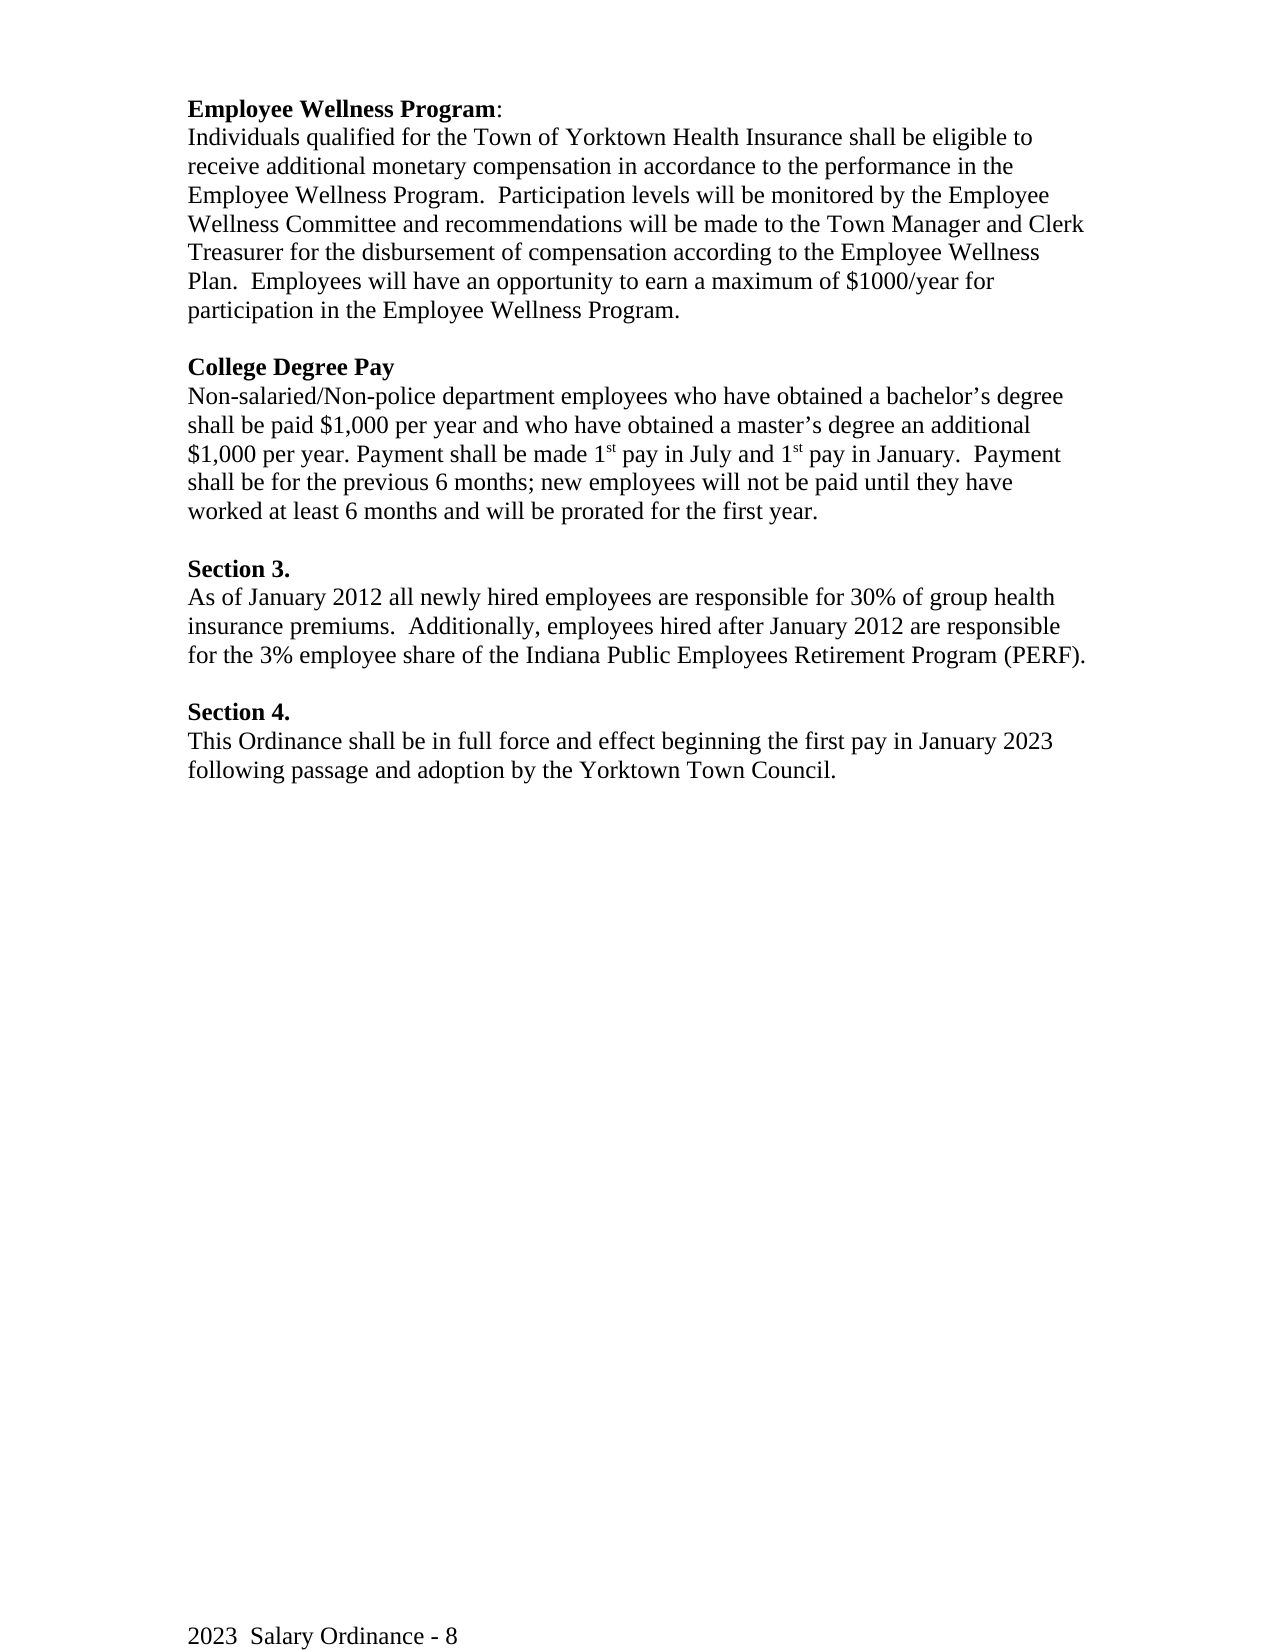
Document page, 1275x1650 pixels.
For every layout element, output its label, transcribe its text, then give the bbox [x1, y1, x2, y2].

text Non-salaried/Non-police department employees who have obtained a bachelor’s degree shall be paid $1,000 per year and who have obtained a master’s degree an additional $1,000 per year. Payment shall be made 1st pay in July and 1st pay in January. Payment shall be for the previous 6 months; new employees will not be paid until they have worked at least 6 months and will be prorated for the first year. [187, 381, 1087, 525]
text Individuals qualified for the Town of Yorktown Health Insurance shall be eligible to receive additional monetary compensation in accordance to the performance in the Employee Wellness Program. Participation levels will be monitored by the Employee Wellness Committee and recommendations will be made to the Town Manager and Clerk Treasurer for the disbursement of compensation according to the Employee Wellness Plan. Employees will have an opportunity to earn a maximum of $1000/year for participation in the Employee Wellness Program. [187, 122, 1087, 324]
text Section 4. [187, 697, 1087, 726]
text Section 3. [187, 554, 1087, 582]
text This Ordinance shall be in full force and effect beginning the first pay in January 2023 following passage and adoption by the Yorktown Town Council. [187, 726, 1087, 784]
text Employee Wellness Program: [187, 94, 1087, 122]
text College Degree Pay [187, 352, 1087, 381]
text As of January 2012 all newly hired employees are responsible for 30% of group health insurance premiums. Additionally, employees hired after January 2012 are responsible for the 3% employee share of the Indiana Public Employees Retirement Program (PERF). [187, 582, 1087, 669]
